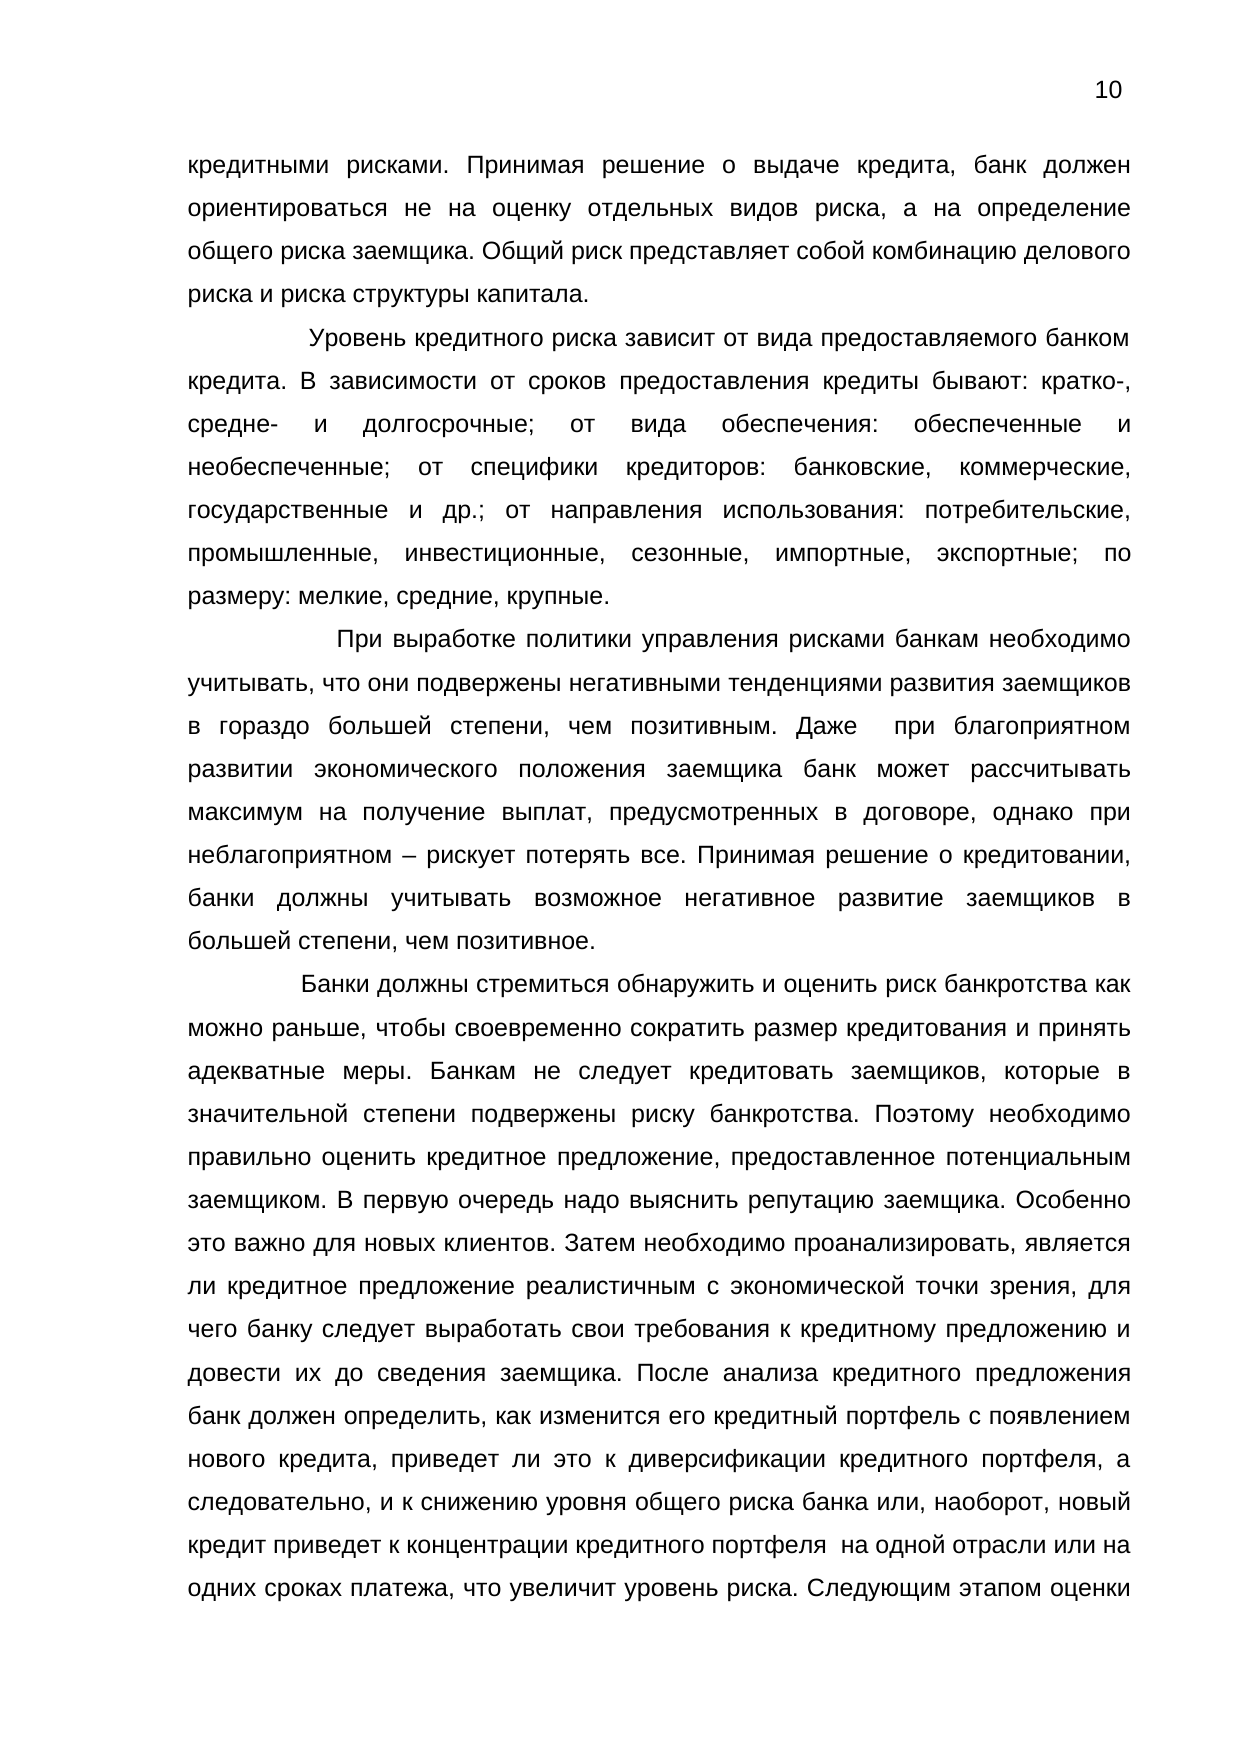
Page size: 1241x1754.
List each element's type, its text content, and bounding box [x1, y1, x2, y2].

text При выработке политики управления рисками банкам необходимо учитывать, что они подвержены негативными тенденциями развития заемщиков в гораздо большей степени, чем позитивным. Даже при благоприятном развитии экономического положения заемщика банк может рассчитывать максимум на получение выплат, предусмотренных в договоре, однако при неблагоприятном – рискует потерять все. Принимая решение о кредитовании, банки должны учитывать возможное негативное развитие заемщиков в большей степени, чем позитивное. [187, 624, 1132, 955]
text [187, 150, 1132, 308]
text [187, 969, 1132, 1602]
text Уровень кредитного риска зависит от вида предоставляемого банком кредита. В зависимости от сроков предоставления кредиты бывают: кратко-, средне- и долгосрочные; от вида обеспечения: обеспеченные и необеспеченные; от специфики кредиторов: банковские, коммерческие, государственные и др.; от направления использования: потребительские, промышленные, инвестиционные, сезонные, импортные, экспортные; по размеру: мелкие, средние, крупные. [187, 322, 1132, 610]
